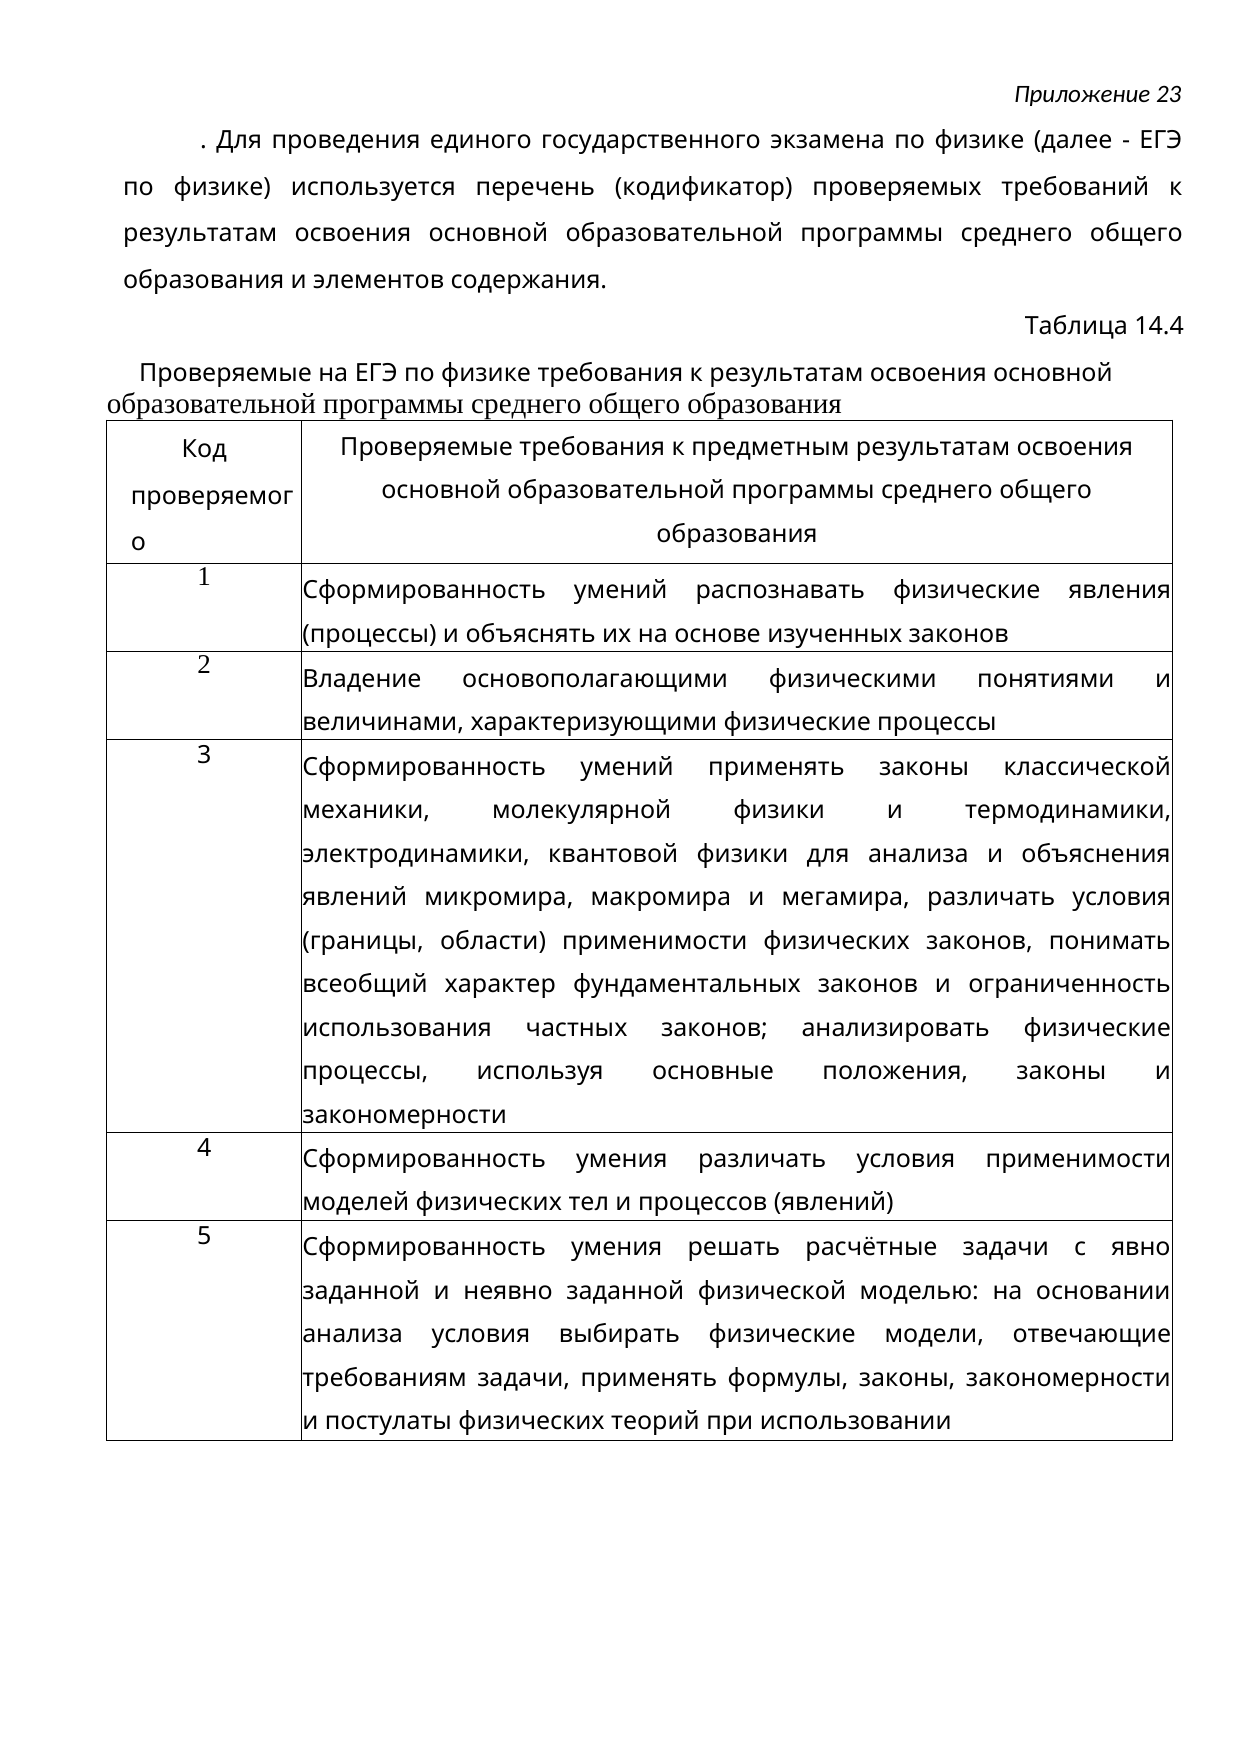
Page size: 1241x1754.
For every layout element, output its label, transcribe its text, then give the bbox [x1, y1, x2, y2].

table_cell 4 [107, 1133, 301, 1220]
table_cell Сформированность умений распознавать физические явления (процессы) и объяснять их на основе изученных законов [302, 564, 1172, 651]
text образовательной программы среднего общего образования [107, 390, 1173, 419]
text . Для проведения единого государственного экзамена по физике (далее - ЕГЭ по физике) используется перечень (кодификатор) проверяемых требований к результатам освоения основной образовательной программы среднего общего образования и элементов содержания. [123, 112, 1184, 297]
table_cell Владение основополагающими физическими понятиями и величинами, характеризующими физические процессы [302, 652, 1172, 739]
table_cell 1 [107, 564, 301, 651]
table_header Код проверяемого требования [107, 421, 301, 563]
table_cell 3 [107, 740, 301, 1132]
table_cell 5 [107, 1221, 301, 1440]
table_header Проверяемые требования к предметным результатам освоения основной образовательной программы среднего общего образования [302, 421, 1172, 563]
table_cell 2 [107, 652, 301, 739]
table_cell Сформированность умения различать условия применимости моделей физических тел и процессов (явлений) [302, 1133, 1172, 1220]
text Таблица 14.4 [64, 297, 1184, 344]
text Проверяемые на ЕГЭ по физике требования к результатам освоения основной [64, 344, 1188, 390]
table_cell Сформированность умения решать расчётные задачи с явно заданной и неявно заданной физической моделью: на основании анализа условия выбирать физические модели, отвечающие требованиям задачи, применять формулы, законы, закономерности и постулаты физических теорий при использовании [302, 1221, 1172, 1440]
text Приложение 23 [123, 65, 1184, 112]
table_cell Сформированность умений применять законы классической механики, молекулярной физики и термодинамики, электродинамики, квантовой физики для анализа и объяснения явлений микромира, макромира и мегамира, различать условия (границы, области) применимости физических законов, понимать всеобщий характер фундаментальных законов и ограниченность использования частных законов; анализировать физические процессы, используя основные положения, законы и закономерности [302, 740, 1172, 1132]
